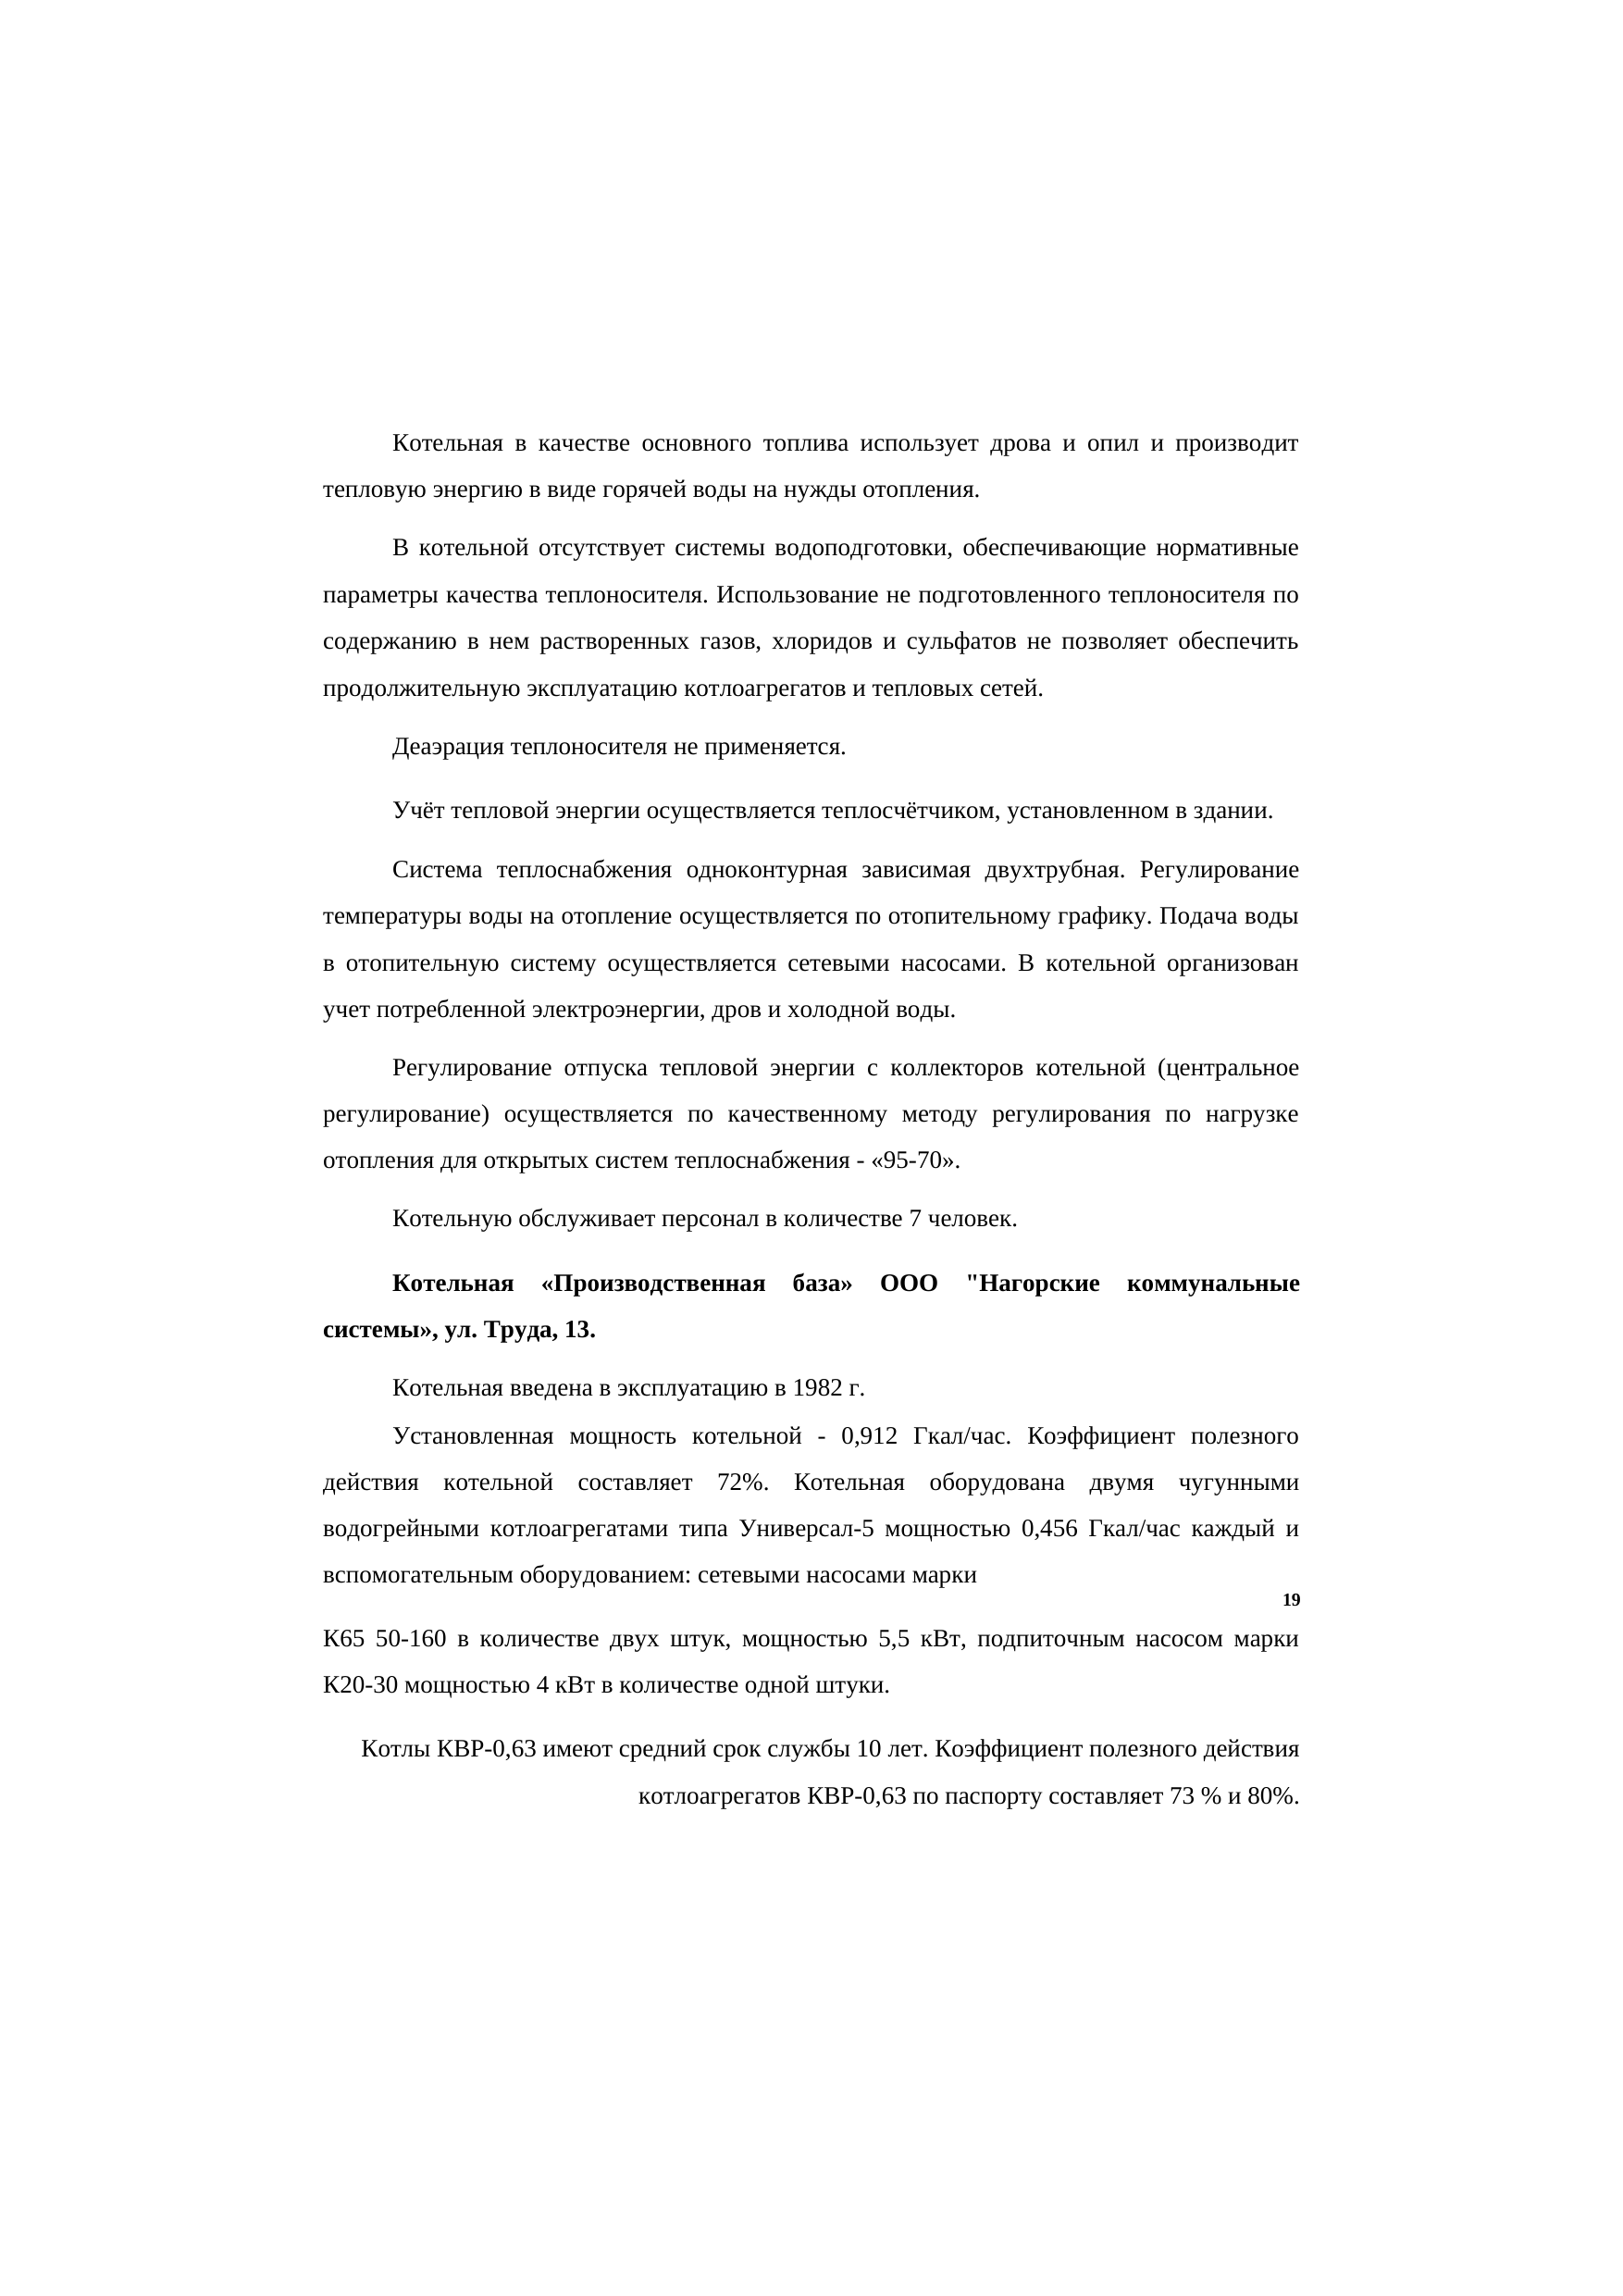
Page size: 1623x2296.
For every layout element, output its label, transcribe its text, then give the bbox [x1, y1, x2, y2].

text Деаэрация теплоносителя не применяется. [323, 734, 1302, 760]
text Котельную обслуживает персонал в количестве 7 человек. [323, 1206, 1302, 1232]
text Котельная «Производственная база» ООО "Нагорские коммунальные системы», ул. Труда, 13. [323, 1255, 1300, 1347]
text Система теплоснабжения одноконтурная зависимая двухтрубная. Регулирование температуры воды на отопление осуществляется по отопительному графику. Подача воды в отопительную систему осуществляется сетевыми насосами. В котельной организован учет потребленной электроэнергии, дров и холодной воды. [323, 840, 1300, 1027]
text В котельной отсутствует системы водоподготовки, обеспечивающие нормативные параметры качества теплоносителя. Использование не подготовленного теплоносителя по содержанию в нем растворенных газов, хлоридов и сульфатов не позволяет обеспечить продолжительную эксплуатацию котлоагрегатов и тепловых сетей. [323, 518, 1300, 705]
text Котлы КВР-0,63 имеют средний срок службы 10 лет. Коэффициент полезного действия котлоагрегатов КВР-0,63 по паспорту составляет 73 % и 80%. [323, 1719, 1300, 1813]
text 19 [323, 1592, 1300, 1610]
text Установленная мощность котельной - 0,912 Гкал/час. Коэффициент полезного действия котельной составляет 72%. Котельная оборудована двумя чугунными водогрейными котлоагрегатами типа Универсал-5 мощностью 0,456 Гкал/час каждый и вспомогательным оборудованием: сетевыми насосами марки [323, 1407, 1300, 1592]
text Учёт тепловой энергии осуществляется теплосчётчиком, установленном в здании. [323, 781, 1300, 828]
text К65 50-160 в количестве двух штук, мощностью 5,5 кВт, подпиточным насосом марки К20-30 мощностью 4 кВт в количестве одной штуки. [323, 1610, 1300, 1703]
text Котельная в качестве основного топлива использует дрова и опил и производит тепловую энергию в виде горячей воды на нужды отопления. [323, 414, 1300, 507]
text Котельная введена в эксплуатацию в 1982 г. [323, 1376, 1302, 1401]
text Регулирование отпуска тепловой энергии с коллекторов котельной (центральное регулирование) осуществляется по качественному методу регулирования по нагрузке отопления для открытых систем теплоснабжения - «95-70». [323, 1039, 1300, 1178]
